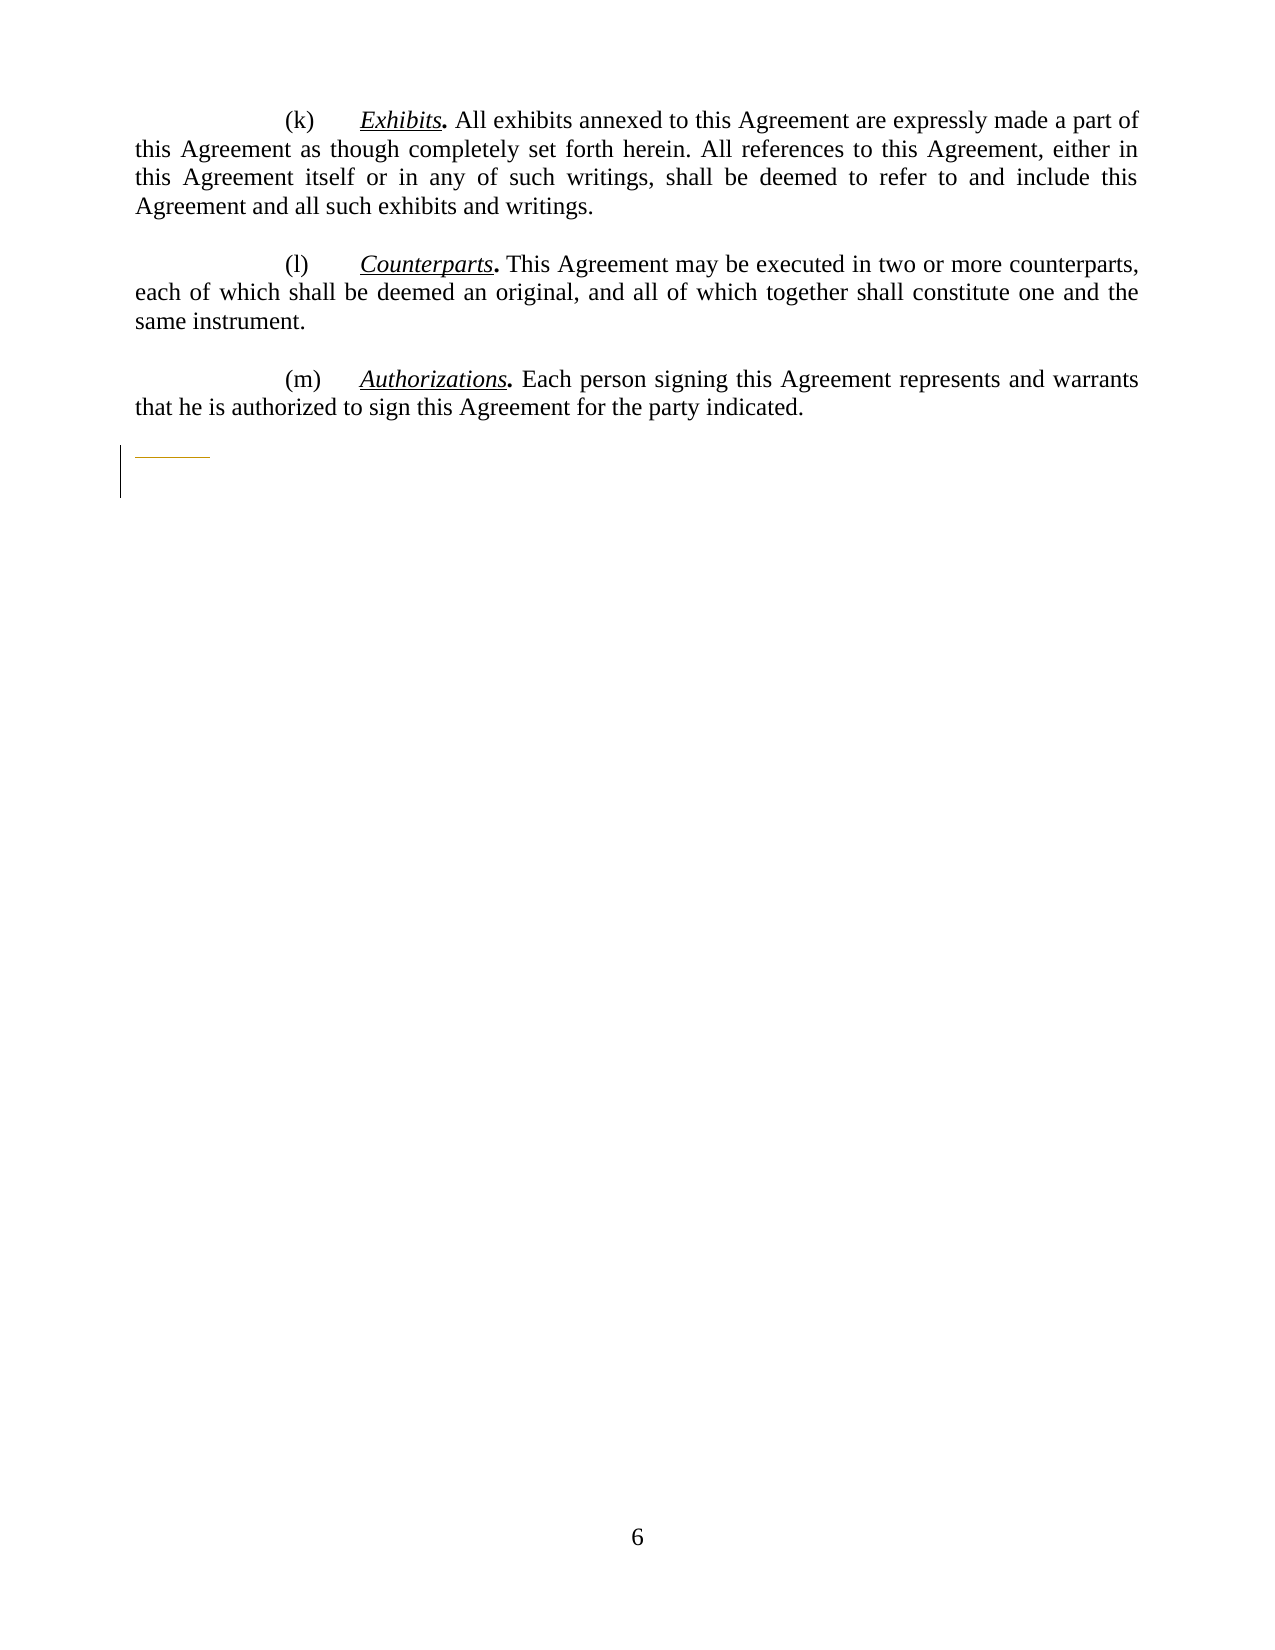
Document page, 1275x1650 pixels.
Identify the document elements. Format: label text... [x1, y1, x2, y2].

text (k) Exhibits. All exhibits annexed to this Agreement are expressly made a part of this Agreement as though completely set forth herein. All references to this Agreement, either in this Agreement itself or in any of such writings, shall be deemed to refer to and include this Agreement and all such exhibits and writings. [135, 105, 1140, 220]
text (l) Counterparts. This Agreement may be executed in two or more counterparts, each of which shall be deemed an original, and all of which together shall constitute one and the same instrument. [135, 249, 1140, 335]
text (m) Authorizations. Each person signing this Agreement represents and warrants that he is authorized to sign this Agreement for the party indicated. [135, 364, 1140, 421]
